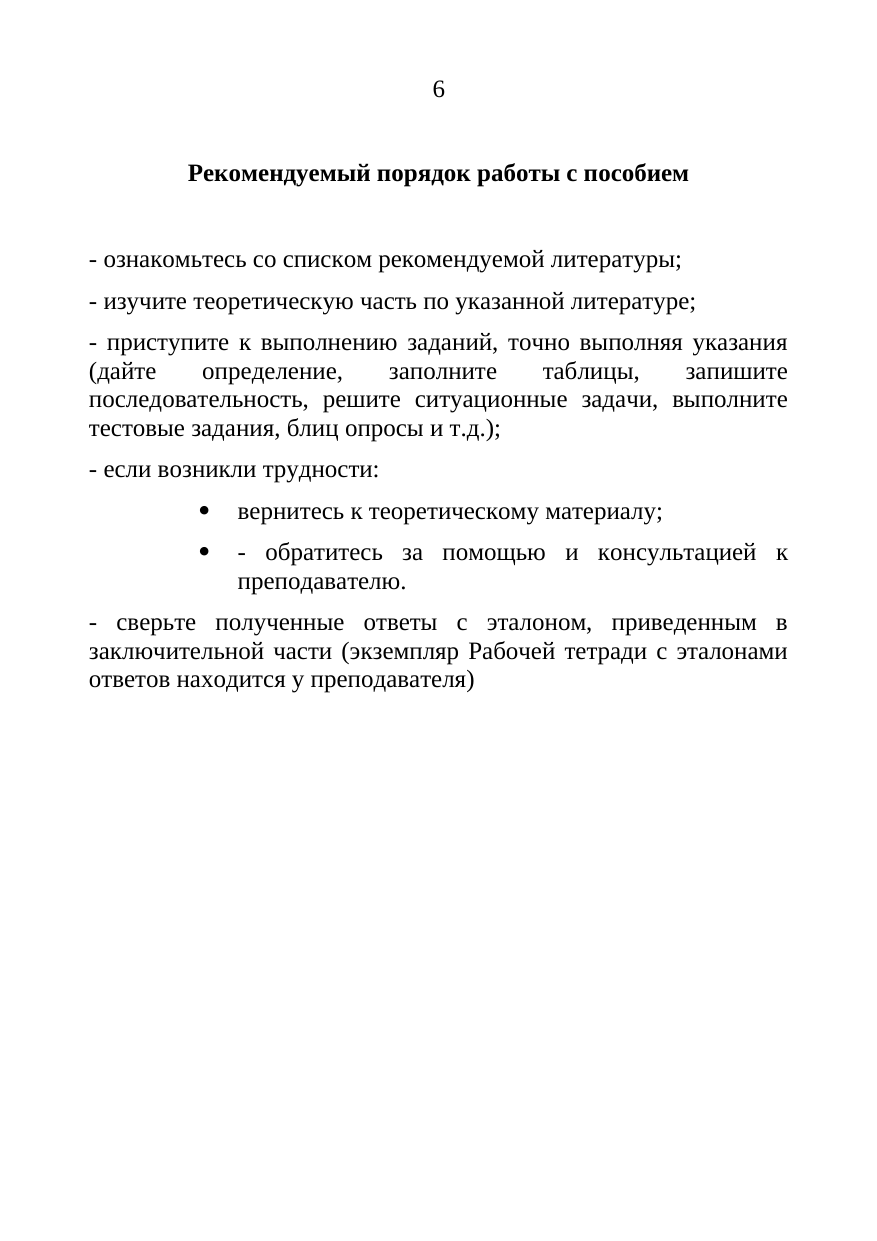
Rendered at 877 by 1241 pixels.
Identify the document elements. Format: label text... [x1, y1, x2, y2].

list вернитесь к теоретическому материалу; [200, 496, 788, 524]
text - изучите теоретическую часть по указанной литературе; [89, 286, 788, 314]
text - сверьте полученные ответы с эталоном, приведенным в заключительной части (экземпляр Рабочей тетради с эталонами ответов находится у преподавателя) [89, 607, 788, 693]
text - ознакомьтесь со списком рекомендуемой литературы; [89, 244, 788, 273]
text - приступите к выполнению заданий, точно выполняя указания (дайте определение, заполните таблицы, запишите последовательность, решите ситуационные задачи, выполните тестовые задания, блиц опросы и т.д.); [89, 327, 788, 442]
list - обратитесь за помощью и консультацией к преподавателю. [200, 537, 788, 594]
text - если возникли трудности: [89, 454, 788, 483]
text Рекомендуемый порядок работы с пособием [89, 158, 788, 187]
